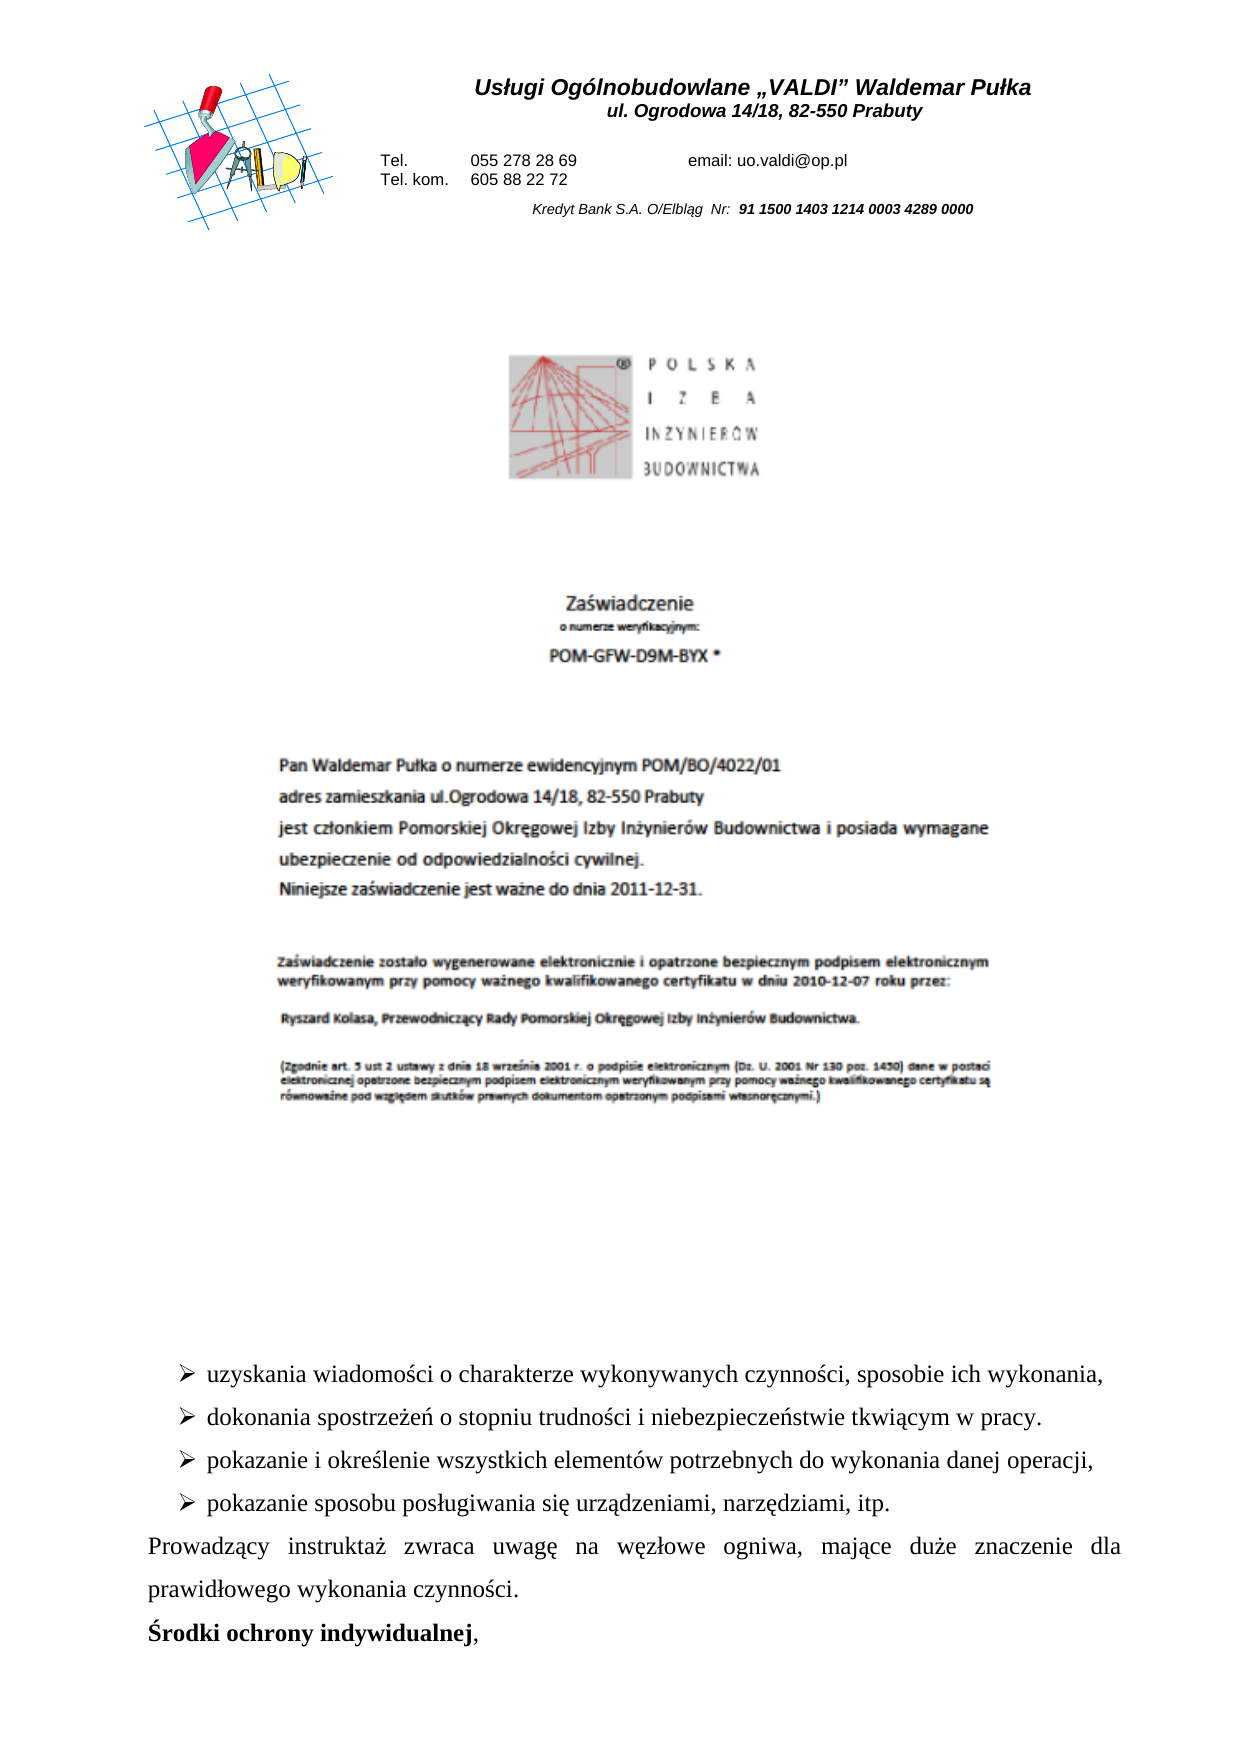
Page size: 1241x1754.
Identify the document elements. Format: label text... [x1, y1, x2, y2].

list dokonania spostrzeżeń o stopniu trudności i niebezpieczeństwie tkwiącym w pracy. [177, 1402, 1122, 1431]
text Środki ochrony indywidualnej, [148, 1618, 1122, 1646]
list uzyskania wiadomości o charakterze wykonywanych czynności, sposobie ich wykonania, [177, 1359, 1122, 1388]
list pokazanie sposobu posługiwania się urządzeniami, narzędziami, itp. [177, 1488, 1122, 1517]
text Prowadzący instruktaż zwraca uwagę na węzłowe ogniwa, mające duże znaczenie dla prawidłowego wykonania czynności. [148, 1531, 1122, 1603]
list pokazanie i określenie wszystkich elementów potrzebnych do wykonania danej operacji, [177, 1445, 1122, 1474]
